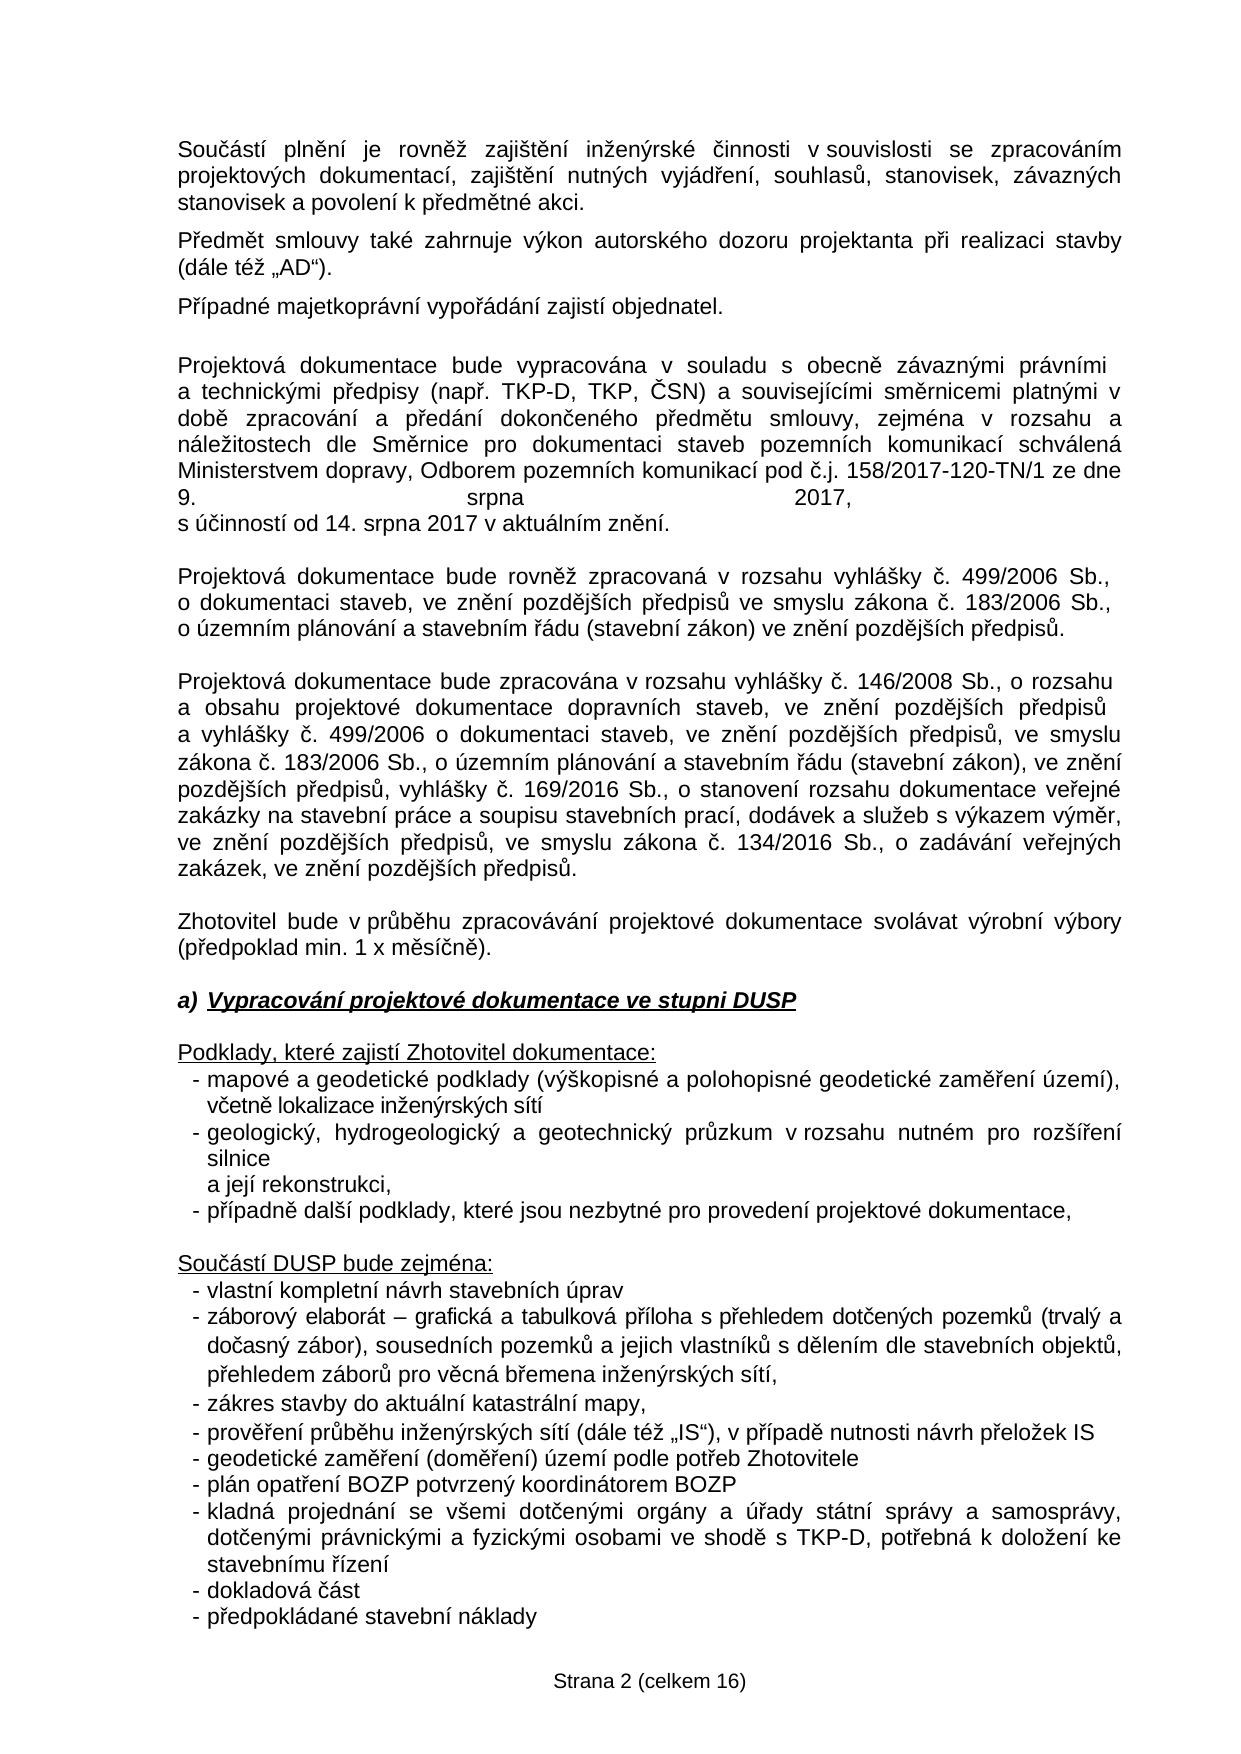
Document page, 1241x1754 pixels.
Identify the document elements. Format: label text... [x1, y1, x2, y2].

text Součástí plnění je rovněž zajištění inženýrské činnosti v souvislosti se zpracováním projektových dokumentací, zajištění nutných vyjádření, souhlasů, stanovisek, závazných stanovisek a povolení k předmětné akci. [177, 136, 1122, 215]
text Předmět smlouvy také zahrnuje výkon autorského dozoru projektanta při realizaci stavby (dále též „AD“). [177, 227, 1122, 280]
text Podklady, které zajistí Zhotovitel dokumentace: [177, 1039, 1122, 1066]
list Vypracování projektové dokumentace ve stupni DUSP [177, 987, 1122, 1013]
text Zhotovitel bude v průběhu zpracovávání projektové dokumentace svolávat výrobní výbory (předpoklad min. 1 x měsíčně). [177, 908, 1122, 960]
list zákres stavby do aktuální katastrální mapy, [192, 1390, 1122, 1416]
list mapové a geodetické podklady (výškopisné a polohopisné geodetické zaměření území), včetně lokalizace inženýrských sítí [192, 1066, 1122, 1118]
text Projektová dokumentace bude vypracována v souladu s obecně závaznými právními a technickými předpisy (např. TKP-D, TKP, ČSN) a souvisejícími směrnicemi platnými v době zpracování a předání dokončeného předmětu smlouvy, zejména v rozsahu a náležitostech dle Směrnice pro dokumentaci staveb pozemních komunikací schválená Ministerstvem dopravy, Odborem pozemních komunikací pod č.j. 158/2017-120-TN/1 ze dne 9. srpna 2017, s účinností od 14. srpna 2017 v aktuálním znění. [177, 352, 1122, 536]
text Projektová dokumentace bude zpracována v rozsahu vyhlášky č. 146/2008 Sb., o rozsahu a obsahu projektové dokumentace dopravních staveb, ve znění pozdějších předpisů a vyhlášky č. 499/2006 o dokumentaci staveb, ve znění pozdějších předpisů, ve smyslu zákona č. 183/2006 Sb., o územním plánování a stavebním řádu (stavební zákon), ve znění pozdějších předpisů, vyhlášky č. 169/2016 Sb., o stanovení rozsahu dokumentace veřejné zakázky na stavební práce a soupisu stavebních prací, dodávek a služeb s výkazem výměr, ve znění pozdějších předpisů, ve smyslu zákona č. 134/2016 Sb., o zadávání veřejných zakázek, ve znění pozdějších předpisů. [177, 668, 1122, 881]
text Případné majetkoprávní vypořádání zajistí objednatel. [177, 293, 1122, 319]
list předpokládané stavební náklady [192, 1603, 1122, 1629]
list prověření průběhu inženýrských sítí (dále též „IS“), v případě nutnosti návrh přeložek IS [192, 1419, 1122, 1445]
list plán opatření BOZP potvrzený koordinátorem BOZP [192, 1471, 1122, 1498]
list vlastní kompletní návrh stavebních úprav [192, 1277, 1122, 1303]
list kladná projednání se všemi dotčenými orgány a úřady státní správy a samosprávy, dotčenými právnickými a fyzickými osobami ve shodě s TKP-D, potřebná k doložení ke stavebnímu řízení [192, 1498, 1122, 1577]
text Součástí DUSP bude zejména: [177, 1250, 1122, 1277]
list záborový elaborát – grafická a tabulková příloha s přehledem dotčených pozemků (trvalý a dočasný zábor), sousedních pozemků a jejich vlastníků s dělením dle stavebních objektů, přehledem záborů pro věcná břemena inženýrských sítí, [192, 1303, 1122, 1387]
list dokladová část [192, 1577, 1122, 1603]
list případně další podklady, které jsou nezbytné pro provedení projektové dokumentace, [192, 1197, 1122, 1224]
list geodetické zaměření (doměření) území podle potřeb Zhotovitele [192, 1445, 1122, 1471]
list geologický, hydrogeologický a geotechnický průzkum v rozsahu nutném pro rozšíření silnice a její rekonstrukci, [192, 1118, 1122, 1197]
text Projektová dokumentace bude rovněž zpracovaná v rozsahu vyhlášky č. 499/2006 Sb., o dokumentaci staveb, ve znění pozdějších předpisů ve smyslu zákona č. 183/2006 Sb., o územním plánování a stavebním řádu (stavební zákon) ve znění pozdějších předpisů. [177, 563, 1122, 642]
